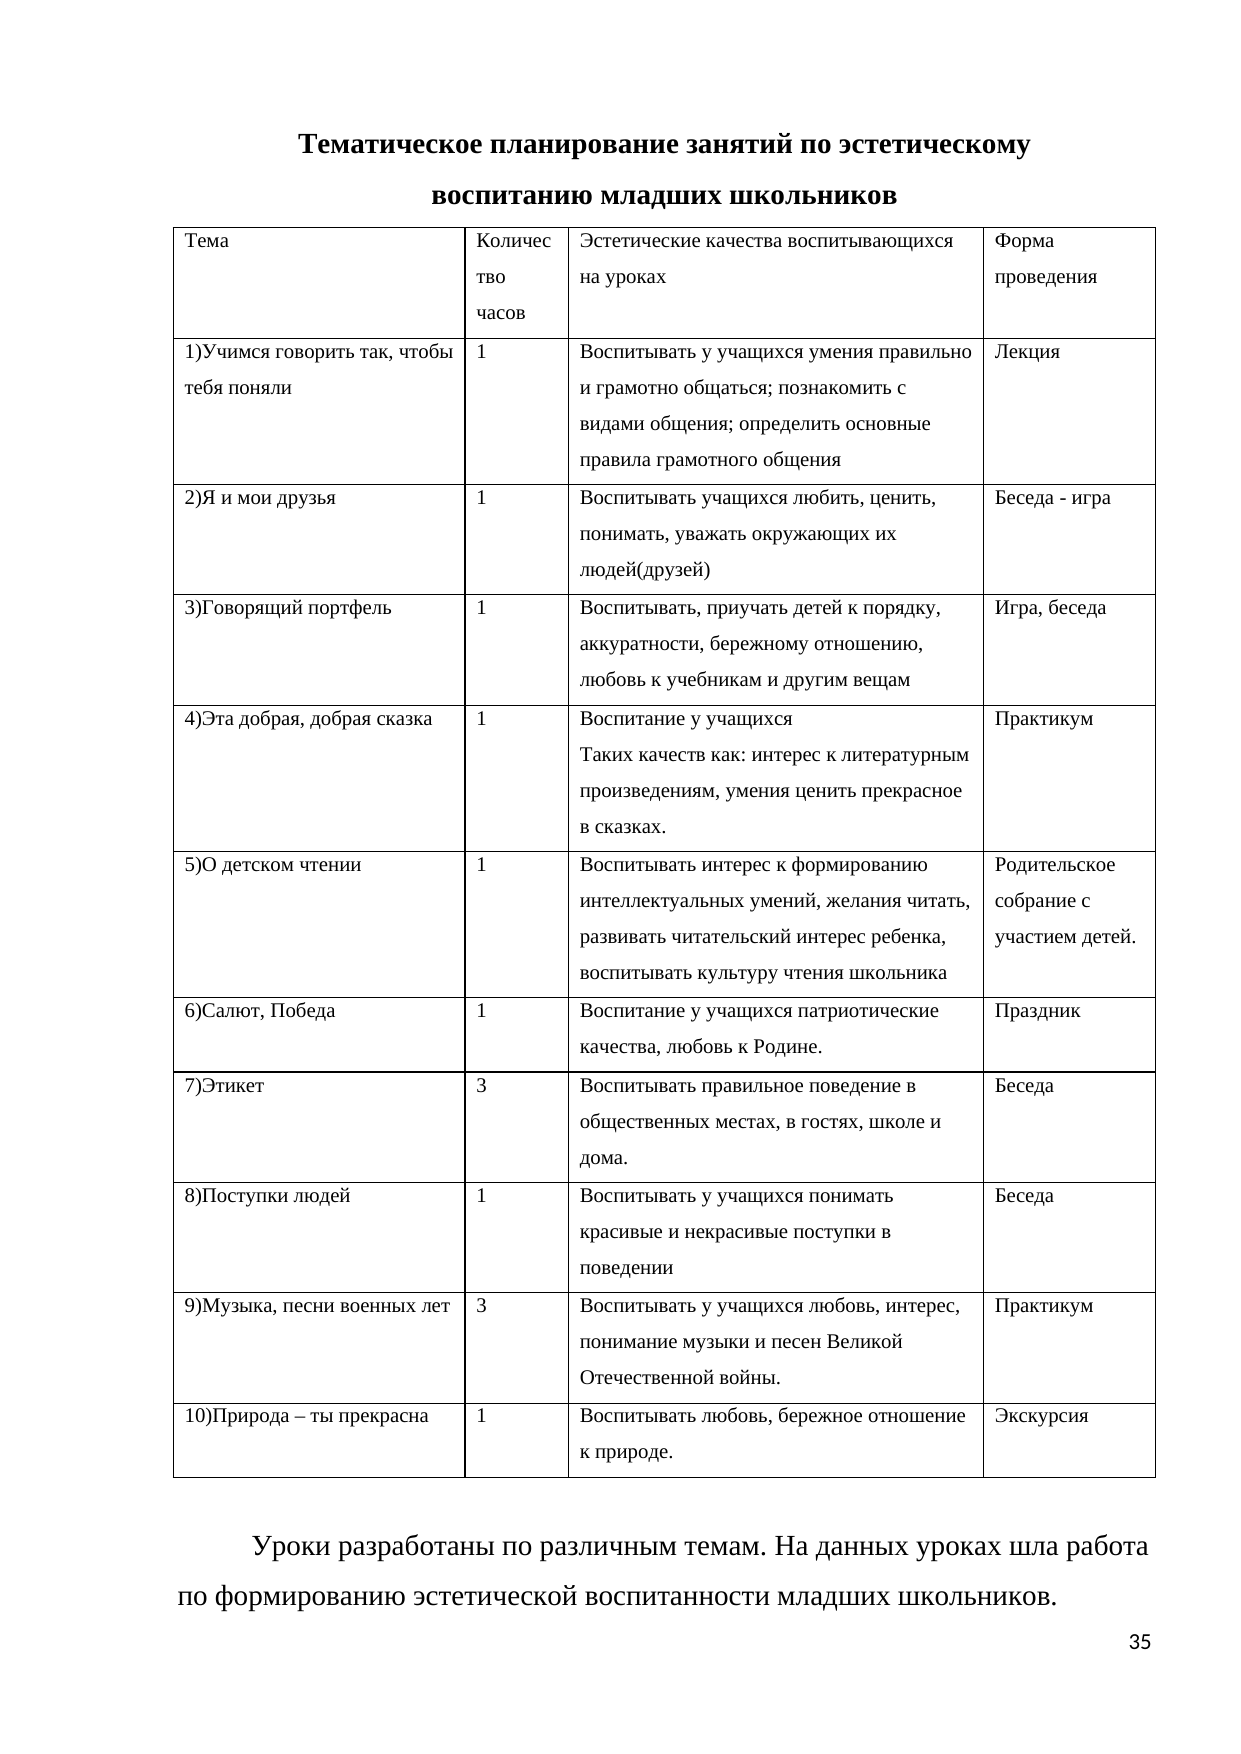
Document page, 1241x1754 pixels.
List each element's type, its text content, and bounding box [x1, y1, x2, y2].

table_cell Практикум [984, 706, 1155, 851]
table_cell Воспитывать учащихся любить, ценить, понимать, уважать окружающих их людей(друзей) [569, 485, 983, 594]
table_cell 9)Музыка, песни военных лет [174, 1293, 464, 1402]
table_cell 4)Эта добрая, добрая сказка [174, 706, 464, 851]
table_cell 3 [466, 1073, 568, 1182]
text Уроки разработаны по различным темам. На данных уроках шла работа по формированию эстетической воспитанности младших школьников. [177, 1528, 1152, 1612]
table_cell Практикум [984, 1293, 1155, 1402]
table_cell 1 [466, 998, 568, 1071]
table_cell 3 [466, 1293, 568, 1402]
table_header Тема [174, 228, 464, 337]
table_cell Воспитывать у учащихся любовь, интерес, понимание музыки и песен Великой Отечественной войны. [569, 1293, 983, 1402]
table_cell 1 [466, 339, 568, 484]
table_cell 10)Природа – ты прекрасна [174, 1404, 464, 1477]
table_cell 1 [466, 1404, 568, 1477]
table_cell Воспитывать интерес к формированию интеллектуальных умений, желания читать, развивать читательский интерес ребенка, воспитывать культуру чтения школьника [569, 852, 983, 997]
table_cell Беседа - игра [984, 485, 1155, 594]
table_header Форма проведения [984, 228, 1155, 337]
table_cell 1 [466, 1183, 568, 1292]
table_cell Лекция [984, 339, 1155, 484]
table_cell Воспитывать у учащихся понимать красивые и некрасивые поступки в поведении [569, 1183, 983, 1292]
table_cell Игра, беседа [984, 595, 1155, 704]
table_cell Воспитание у учащихся Таких качеств как: интерес к литературным произведениям, умения ценить прекрасное в сказках. [569, 706, 983, 851]
text Тематическое планирование занятий по эстетическому [177, 127, 1152, 160]
table_cell 1 [466, 706, 568, 851]
table_cell Беседа [984, 1073, 1155, 1182]
table_cell Воспитывать правильное поведение в общественных местах, в гостях, школе и дома. [569, 1073, 983, 1182]
table_cell Воспитывать любовь, бережное отношение к природе. [569, 1404, 983, 1477]
table_header Количество часов [466, 228, 568, 337]
table_cell Праздник [984, 998, 1155, 1071]
table_cell Родительское собрание с участием детей. [984, 852, 1155, 997]
table_cell Воспитывать, приучать детей к порядку, аккуратности, бережному отношению, любовь к учебникам и другим вещам [569, 595, 983, 704]
table_cell 1 [466, 852, 568, 997]
table_cell 1 [466, 595, 568, 704]
table_cell 6)Салют, Победа [174, 998, 464, 1071]
table_cell 8)Поступки людей [174, 1183, 464, 1292]
table_cell 1)Учимся говорить так, чтобы тебя поняли [174, 339, 464, 484]
table_cell Воспитывать у учащихся умения правильно и грамотно общаться; познакомить с видами общения; определить основные правила грамотного общения [569, 339, 983, 484]
text воспитанию младших школьников [177, 177, 1152, 210]
table_cell Беседа [984, 1183, 1155, 1292]
table_header Эстетические качества воспитывающихся на уроках [569, 228, 983, 337]
table_cell 3)Говорящий портфель [174, 595, 464, 704]
table_cell 1 [466, 485, 568, 594]
table_cell Экскурсия [984, 1404, 1155, 1477]
table_cell 2)Я и мои друзья [174, 485, 464, 594]
table_cell 5)О детском чтении [174, 852, 464, 997]
table_cell Воспитание у учащихся патриотические качества, любовь к Родине. [569, 998, 983, 1071]
table_cell 7)Этикет [174, 1073, 464, 1182]
